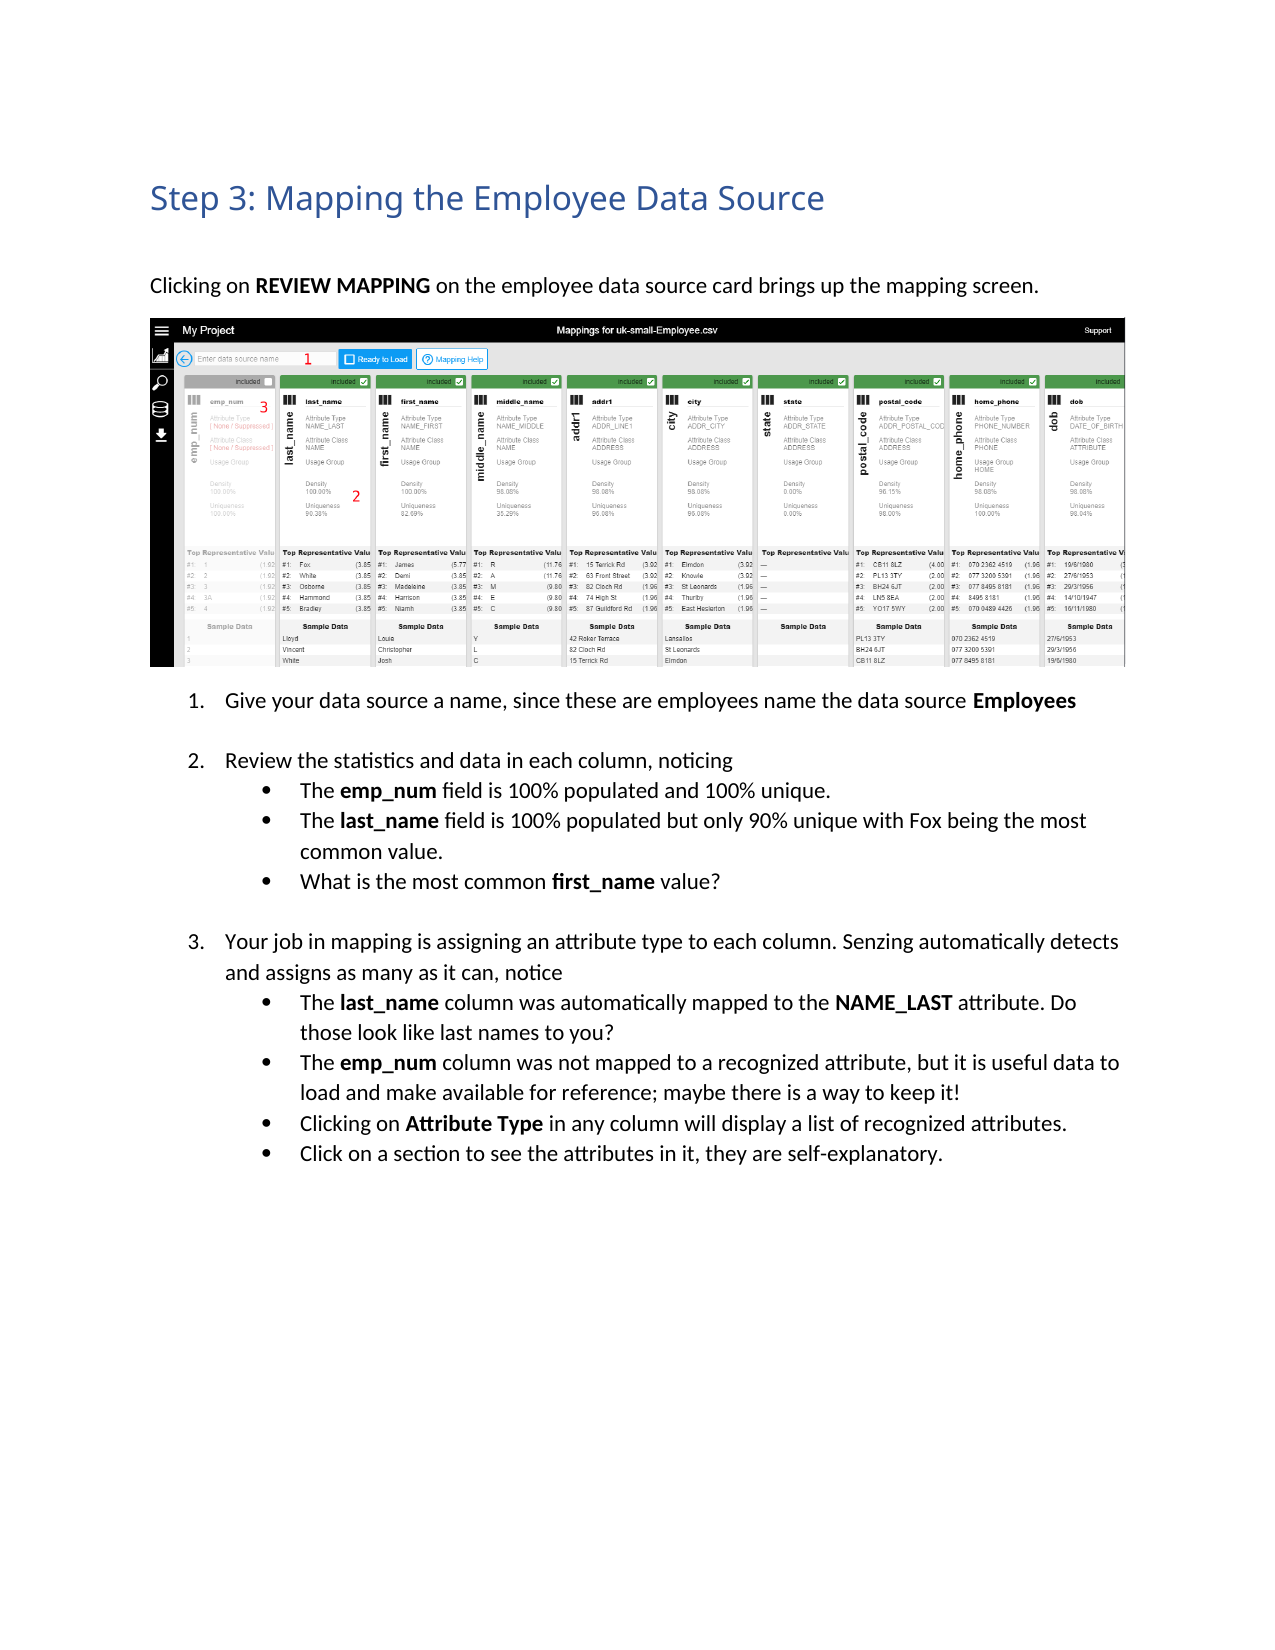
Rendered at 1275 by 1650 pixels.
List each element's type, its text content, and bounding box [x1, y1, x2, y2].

text Clicking on REVIEW MAPPING on the employee data source card brings up the mapping screen. [150, 271, 1125, 299]
list The last_name column was automatically mapped to the NAME_LAST attribute. Do those look like last names to you? [262, 988, 1125, 1046]
list Give your data source a name, since these are employees name the data source Employees [187, 686, 1125, 744]
list The emp_num field is 100% populated and 100% unique. [262, 776, 1125, 804]
subtitle Step 3: Mapping the Employee Data Source [150, 175, 1125, 220]
list Your job in mapping is assigning an attribute type to each column. Senzing automatically detects and assigns as many as it can, notice [187, 927, 1125, 986]
list The emp_num column was not mapped to a recognized attribute, but it is useful data to load and make available for reference; maybe there is a way to keep it! [262, 1048, 1125, 1106]
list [262, 1139, 1125, 1197]
list Clicking on Attribute Type in any column will display a list of recognized attributes. [262, 1109, 1125, 1137]
list The last_name field is 100% populated but only 90% unique with Fox being the most common value. [262, 807, 1125, 865]
list Review the statistics and data in each column, noticing [187, 746, 1125, 774]
picture [150, 317, 1125, 667]
list What is the most common first_name value? [262, 867, 1125, 925]
